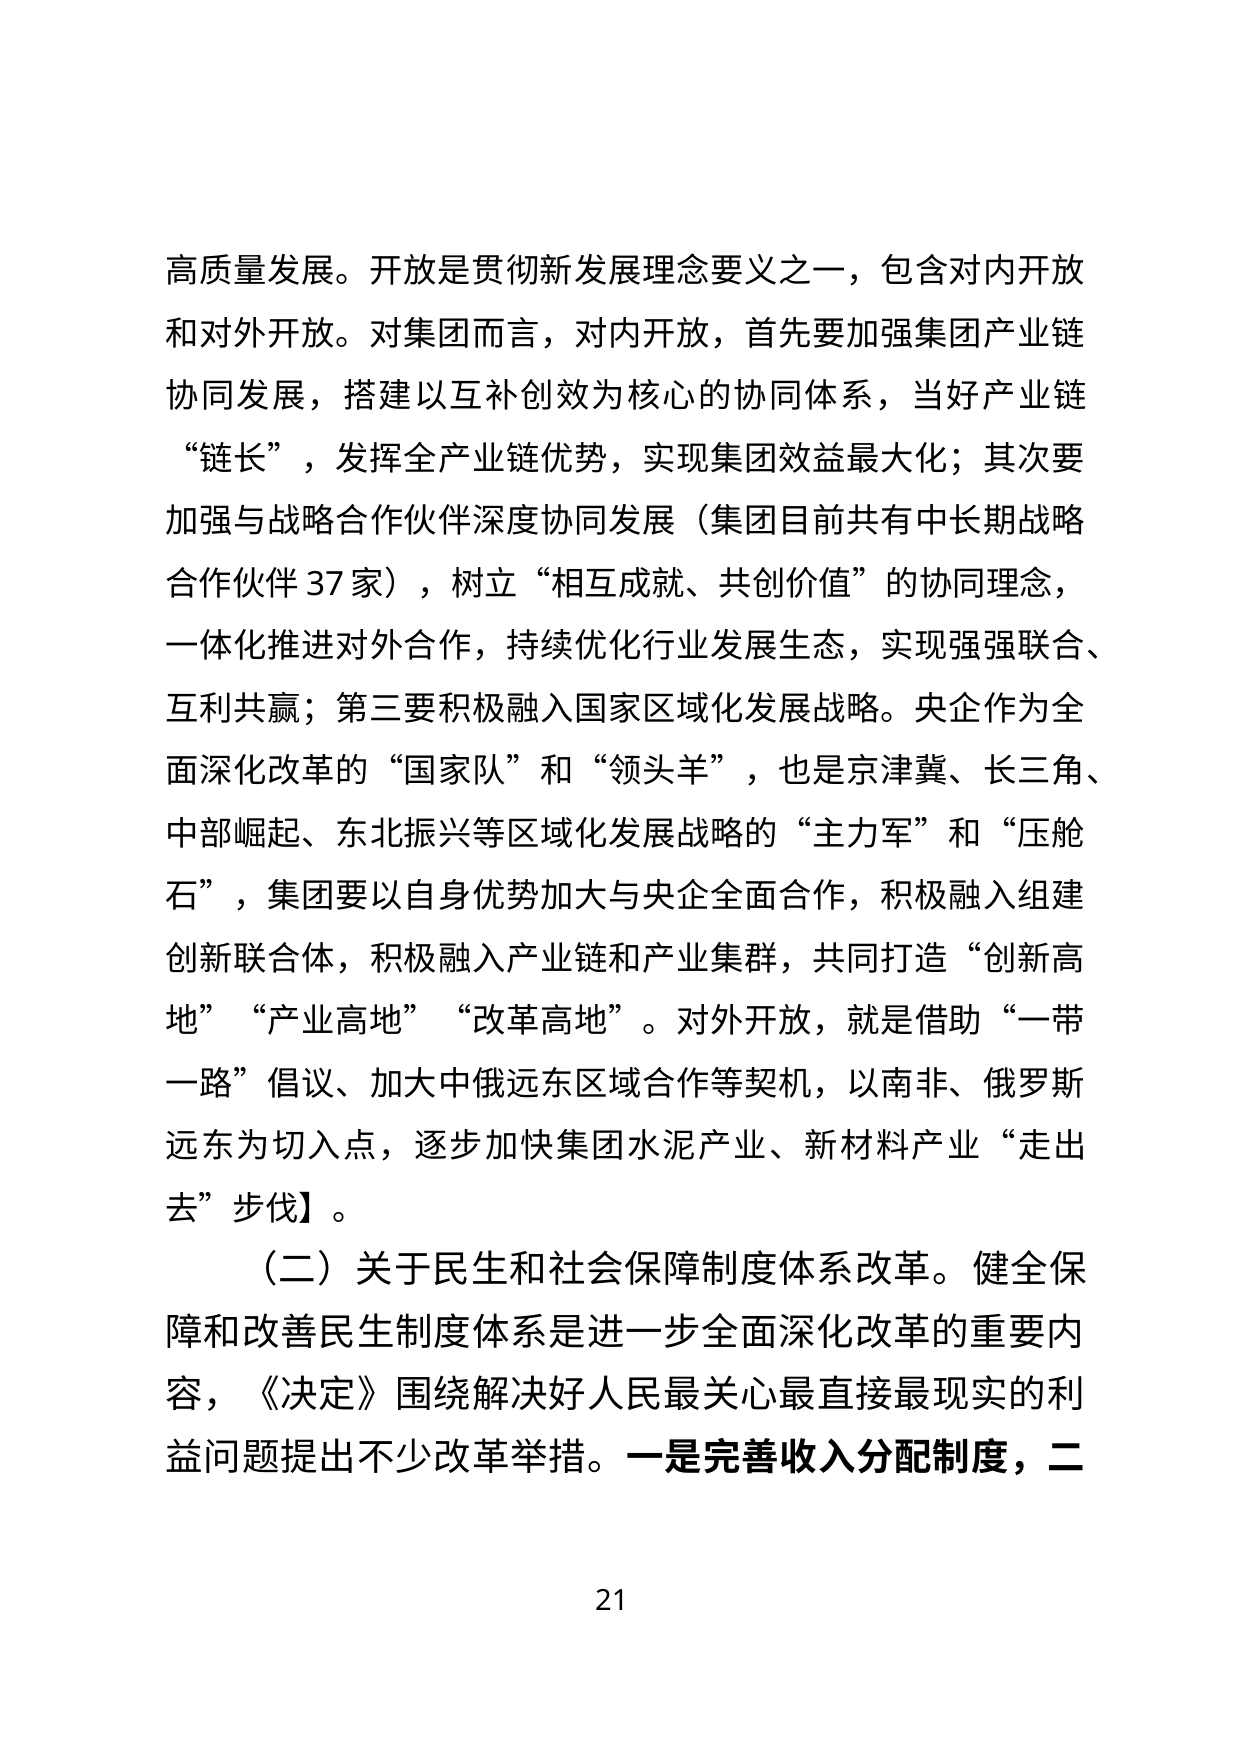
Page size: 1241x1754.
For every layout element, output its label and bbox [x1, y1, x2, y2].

text [165, 1233, 1087, 1483]
text [165, 233, 1087, 1233]
